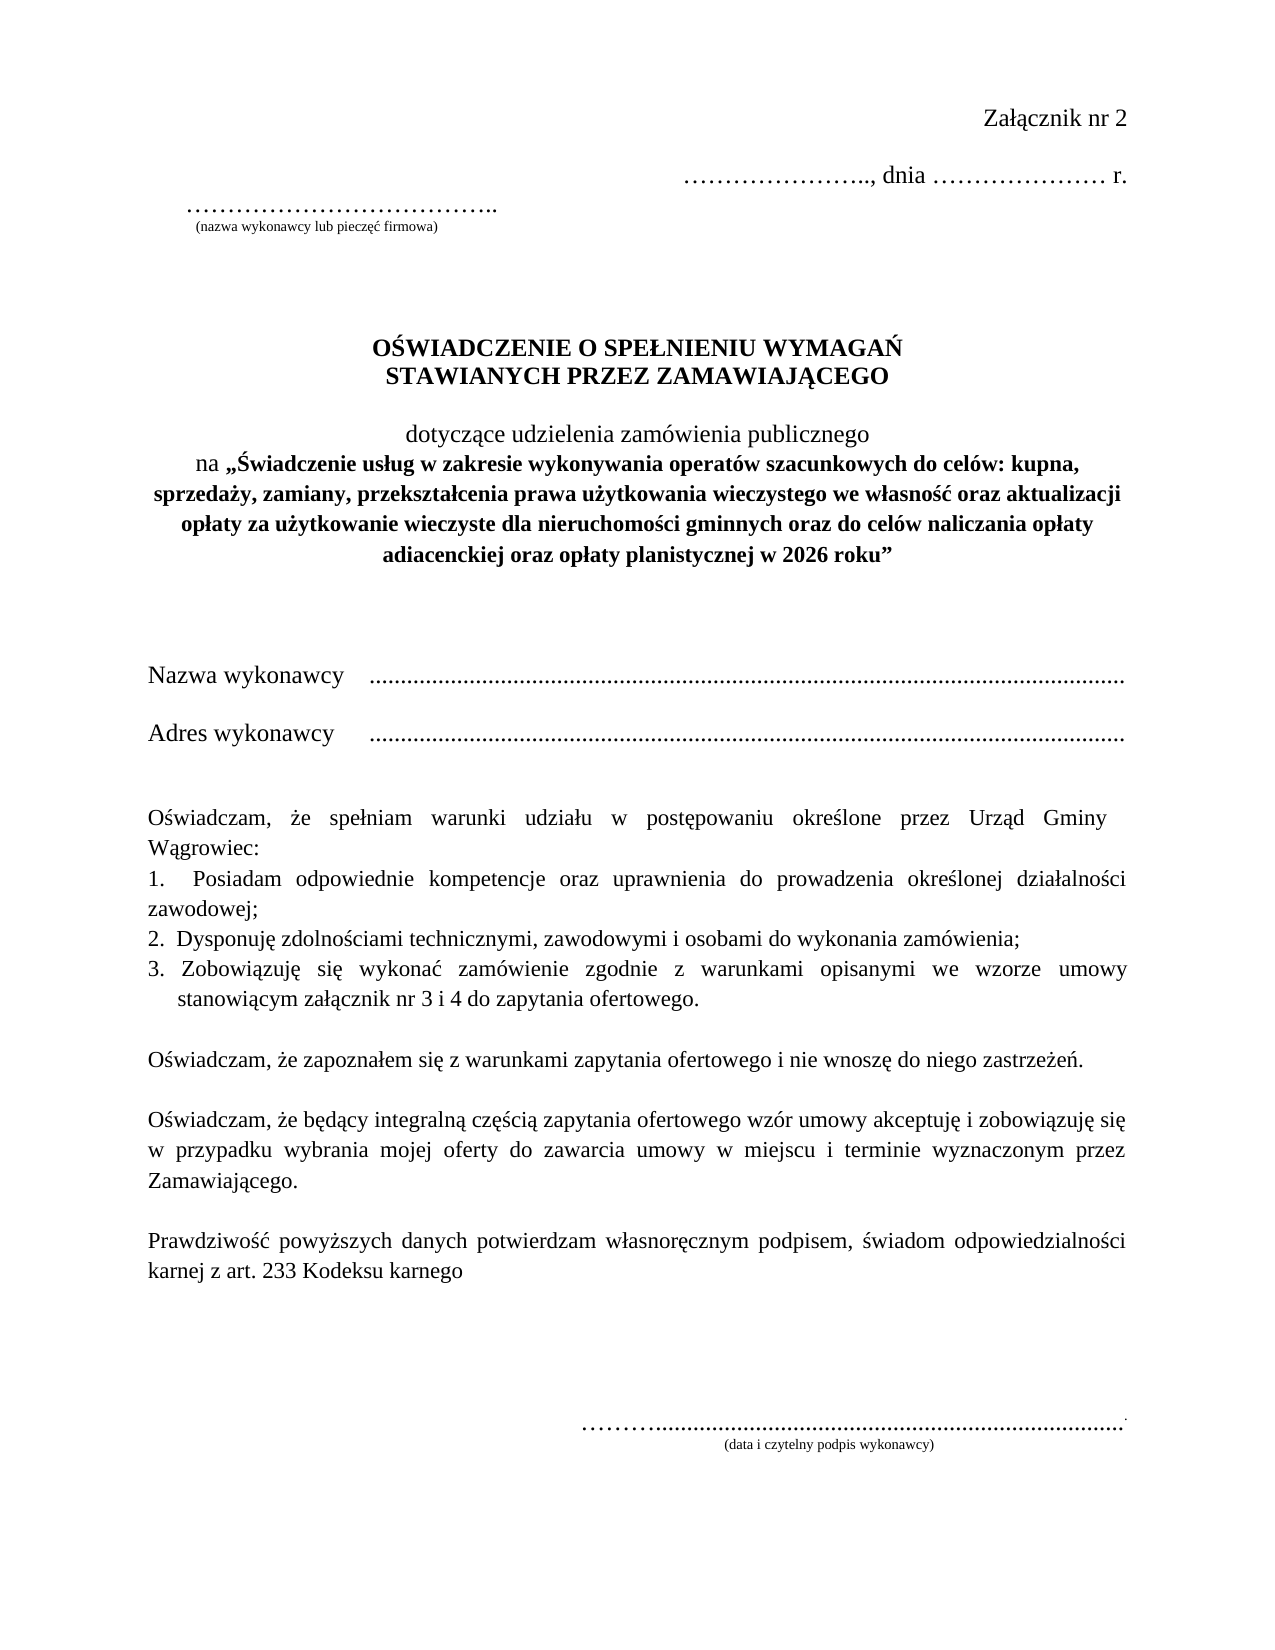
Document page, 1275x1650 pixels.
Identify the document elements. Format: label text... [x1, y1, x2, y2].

text Załącznik nr 2 [148, 103, 1127, 131]
text Oświadczam, że zapoznałem się z warunkami zapytania ofertowego i nie wnoszę do niego zastrzeżeń. [148, 1046, 1127, 1072]
text Adres wykonawcy ......................................................................................................................... [148, 718, 1127, 747]
text ………............................................................................ [148, 1407, 1127, 1436]
text dotyczące udzielenia zamówienia publicznego [148, 419, 1127, 448]
text (data i czytelny podpis wykonawcy) [148, 1436, 1127, 1464]
text 3. Zobowiązuję się wykonać zamówienie zgodnie z warunkami opisanymi we wzorze umowy stanowiącym załącznik nr 3 i 4 do zapytania ofertowego. [148, 955, 1127, 1012]
text Oświadczam, że będący integralną częścią zapytania ofertowego wzór umowy akceptuję i zobowiązuję się w przypadku wybrania mojej oferty do zawarcia umowy w miejscu i terminie wyznaczonym przez Zamawiającego. [148, 1106, 1127, 1193]
text Prawdziwość powyższych danych potwierdzam własnoręcznym podpisem, świadom odpowiedzialności karnej z art. 233 Kodeksu karnego [148, 1227, 1127, 1284]
text Nazwa wykonawcy ......................................................................................................................... [148, 661, 1127, 689]
text (nazwa wykonawcy lub pieczęć firmowa) [185, 218, 1127, 246]
text ………………….., dnia ………………… r. [148, 160, 1127, 189]
text 2. Dysponuję zdolnościami technicznymi, zawodowymi i osobami do wykonania zamówienia; [148, 925, 1127, 951]
text ……………………………….. [185, 189, 1127, 218]
text na „Świadczenie usług w zakresie wykonywania operatów szacunkowych do celów: kupna, sprzedaży, zamiany, przekształcenia prawa użytkowania wieczystego we własność oraz aktualizacji opłaty za użytkowanie wieczyste dla nieruchomości gminnych oraz do celów naliczania opłaty adiacenckiej oraz opłaty planistycznej w 2026 roku” [148, 448, 1127, 567]
text Oświadczam, że spełniam warunki udziału w postępowaniu określone przez Urząd Gminy Wągrowiec: [148, 804, 1127, 861]
text OŚWIADCZENIE O SPEŁNIENIU WYMAGAŃ STAWIANYCH PRZEZ ZAMAWIAJĄCEGO [148, 333, 1127, 390]
text 1. Posiadam odpowiednie kompetencje oraz uprawnienia do prowadzenia określonej działalności zawodowej; [148, 865, 1127, 921]
